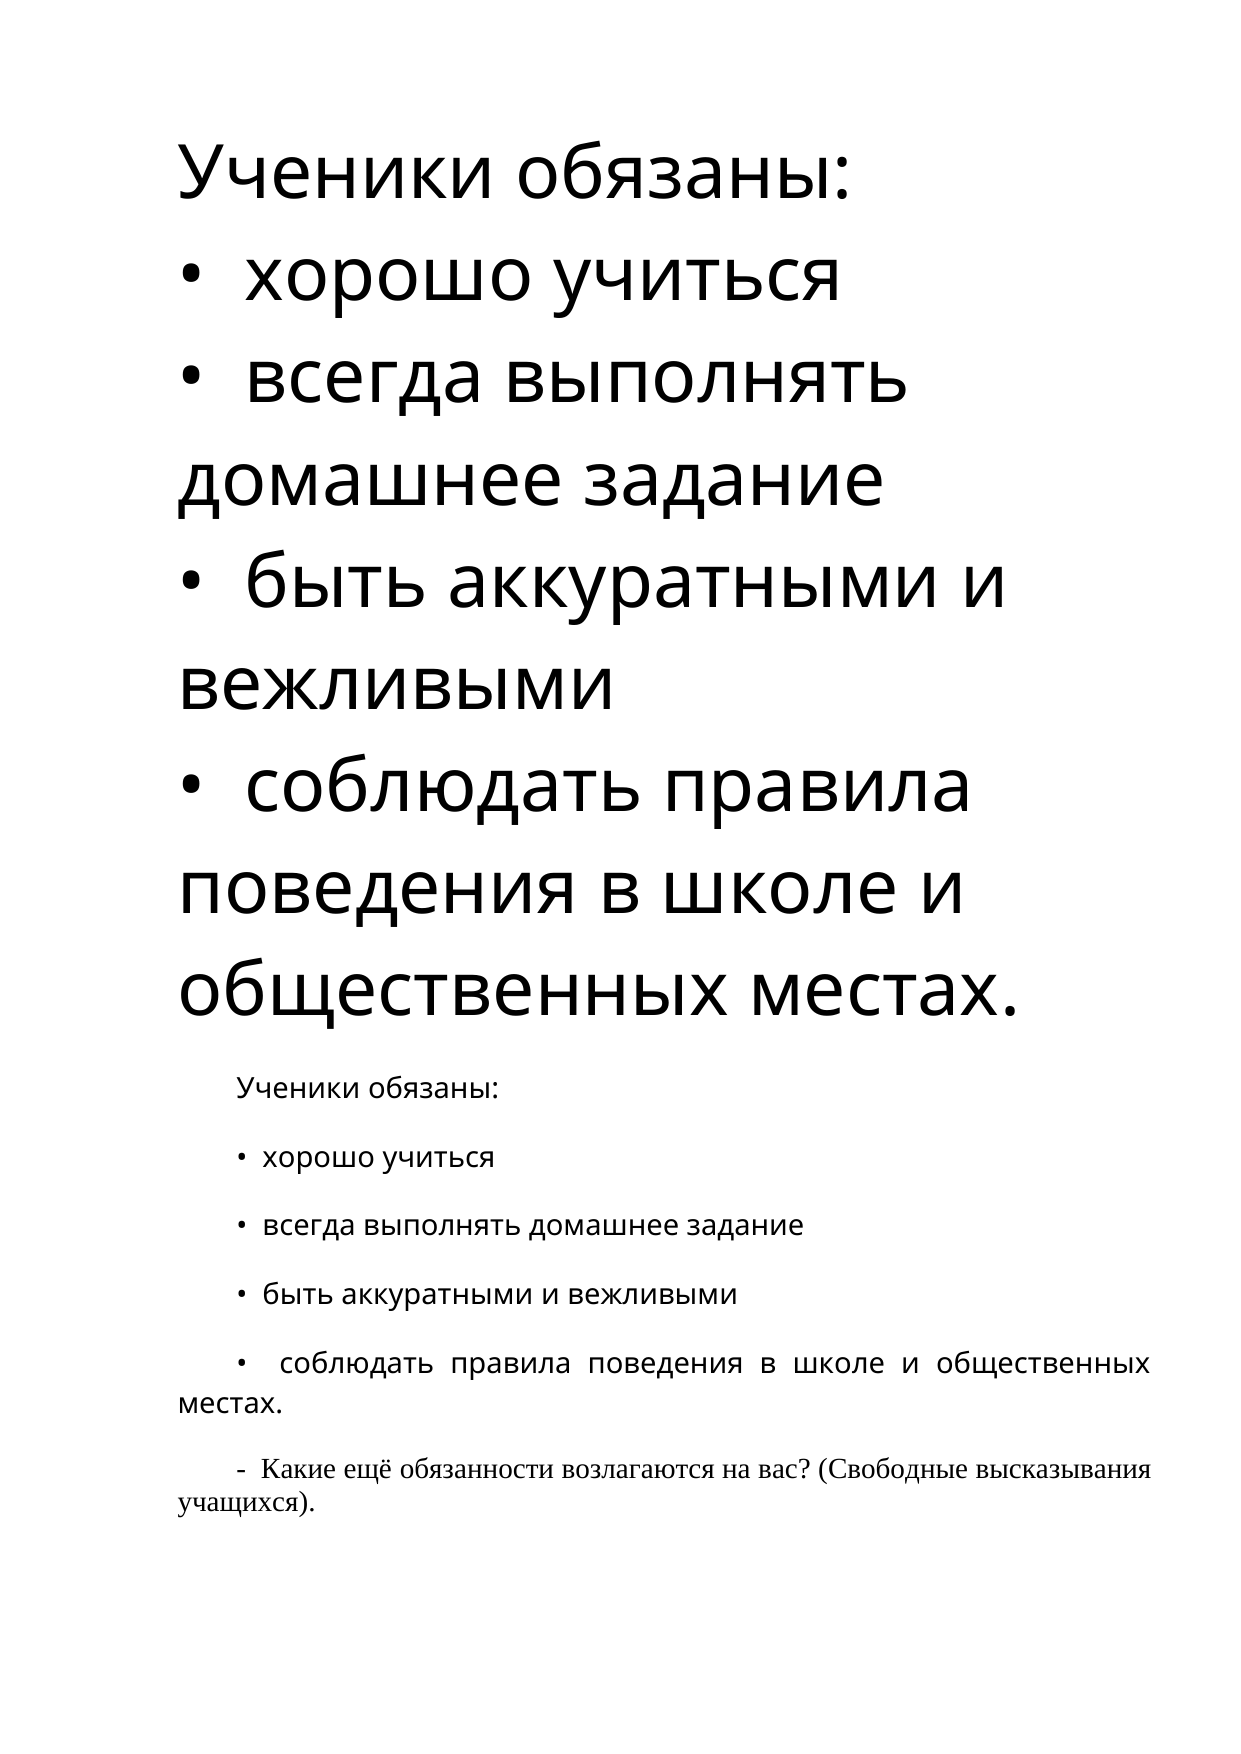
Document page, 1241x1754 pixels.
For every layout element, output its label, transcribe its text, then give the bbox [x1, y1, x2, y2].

text • всегда выполнять домашнее задание [177, 1205, 1152, 1244]
text • хорошо учиться [177, 1136, 1152, 1176]
text • соблюдать правила поведения в школе и общественных местах. [177, 1342, 1152, 1422]
text Ученики обязаны: [177, 1067, 1152, 1107]
text • хорошо учиться [177, 220, 1152, 322]
text • соблюдать правила поведения в школе и общественных местах. [177, 731, 1152, 1038]
text Ученики обязаны: [177, 118, 1152, 220]
text - Какие ещё обязанности возлагаются на вас? (Свободные высказывания учащихся). [177, 1451, 1152, 1518]
text • быть аккуратными и вежливыми [177, 1273, 1152, 1313]
text • всегда выполнять домашнее задание [177, 322, 1152, 527]
text • быть аккуратными и вежливыми [177, 527, 1152, 731]
